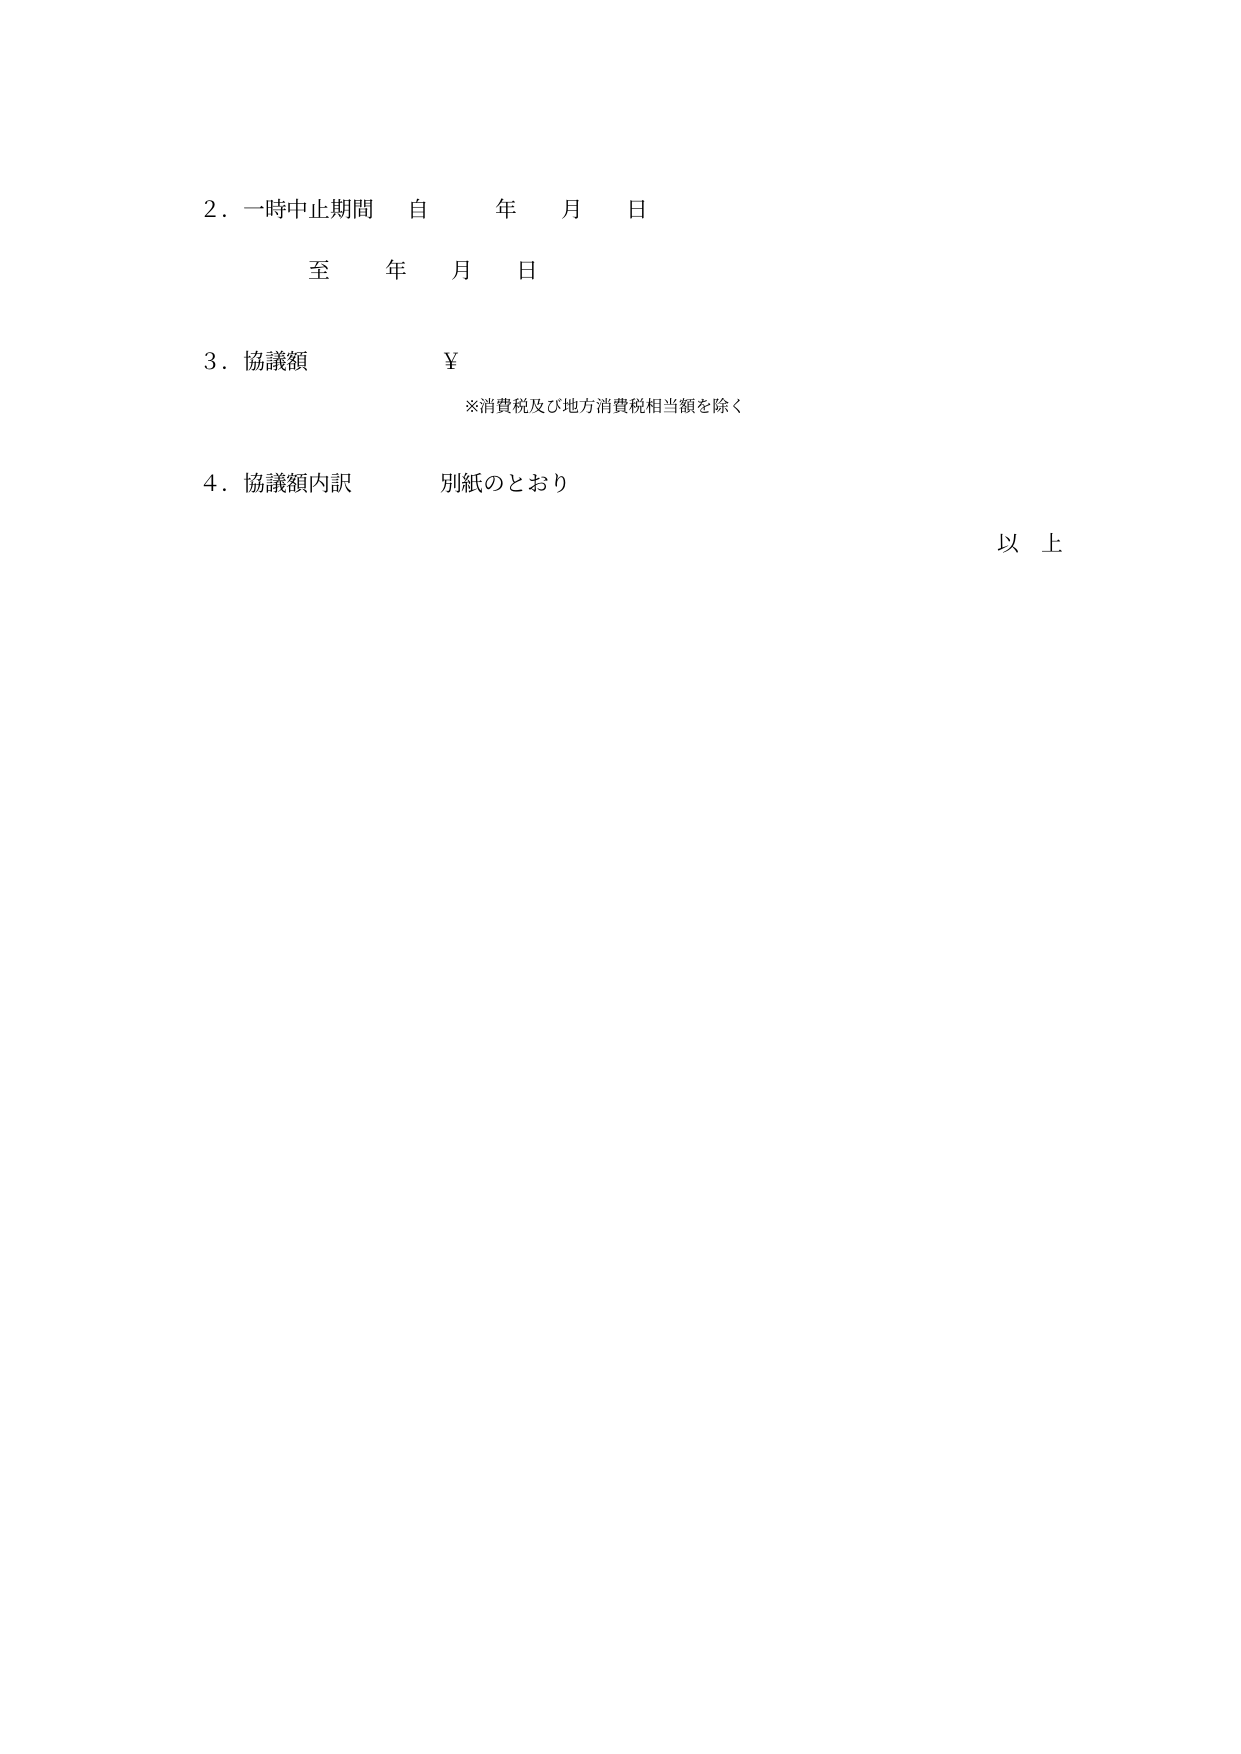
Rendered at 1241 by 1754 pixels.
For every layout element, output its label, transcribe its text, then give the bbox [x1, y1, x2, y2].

text 以 上 [177, 512, 1063, 573]
text ４．協議額内訳 別紙のとおり [177, 451, 1063, 512]
text ２．一時中止期間 自 年 月 日 [177, 177, 1063, 238]
text ３．協議額 ￥ [177, 329, 1063, 390]
text ※消費税及び地方消費税相当額を除く [465, 390, 1063, 421]
text 至 年 月 日 [177, 238, 1063, 299]
